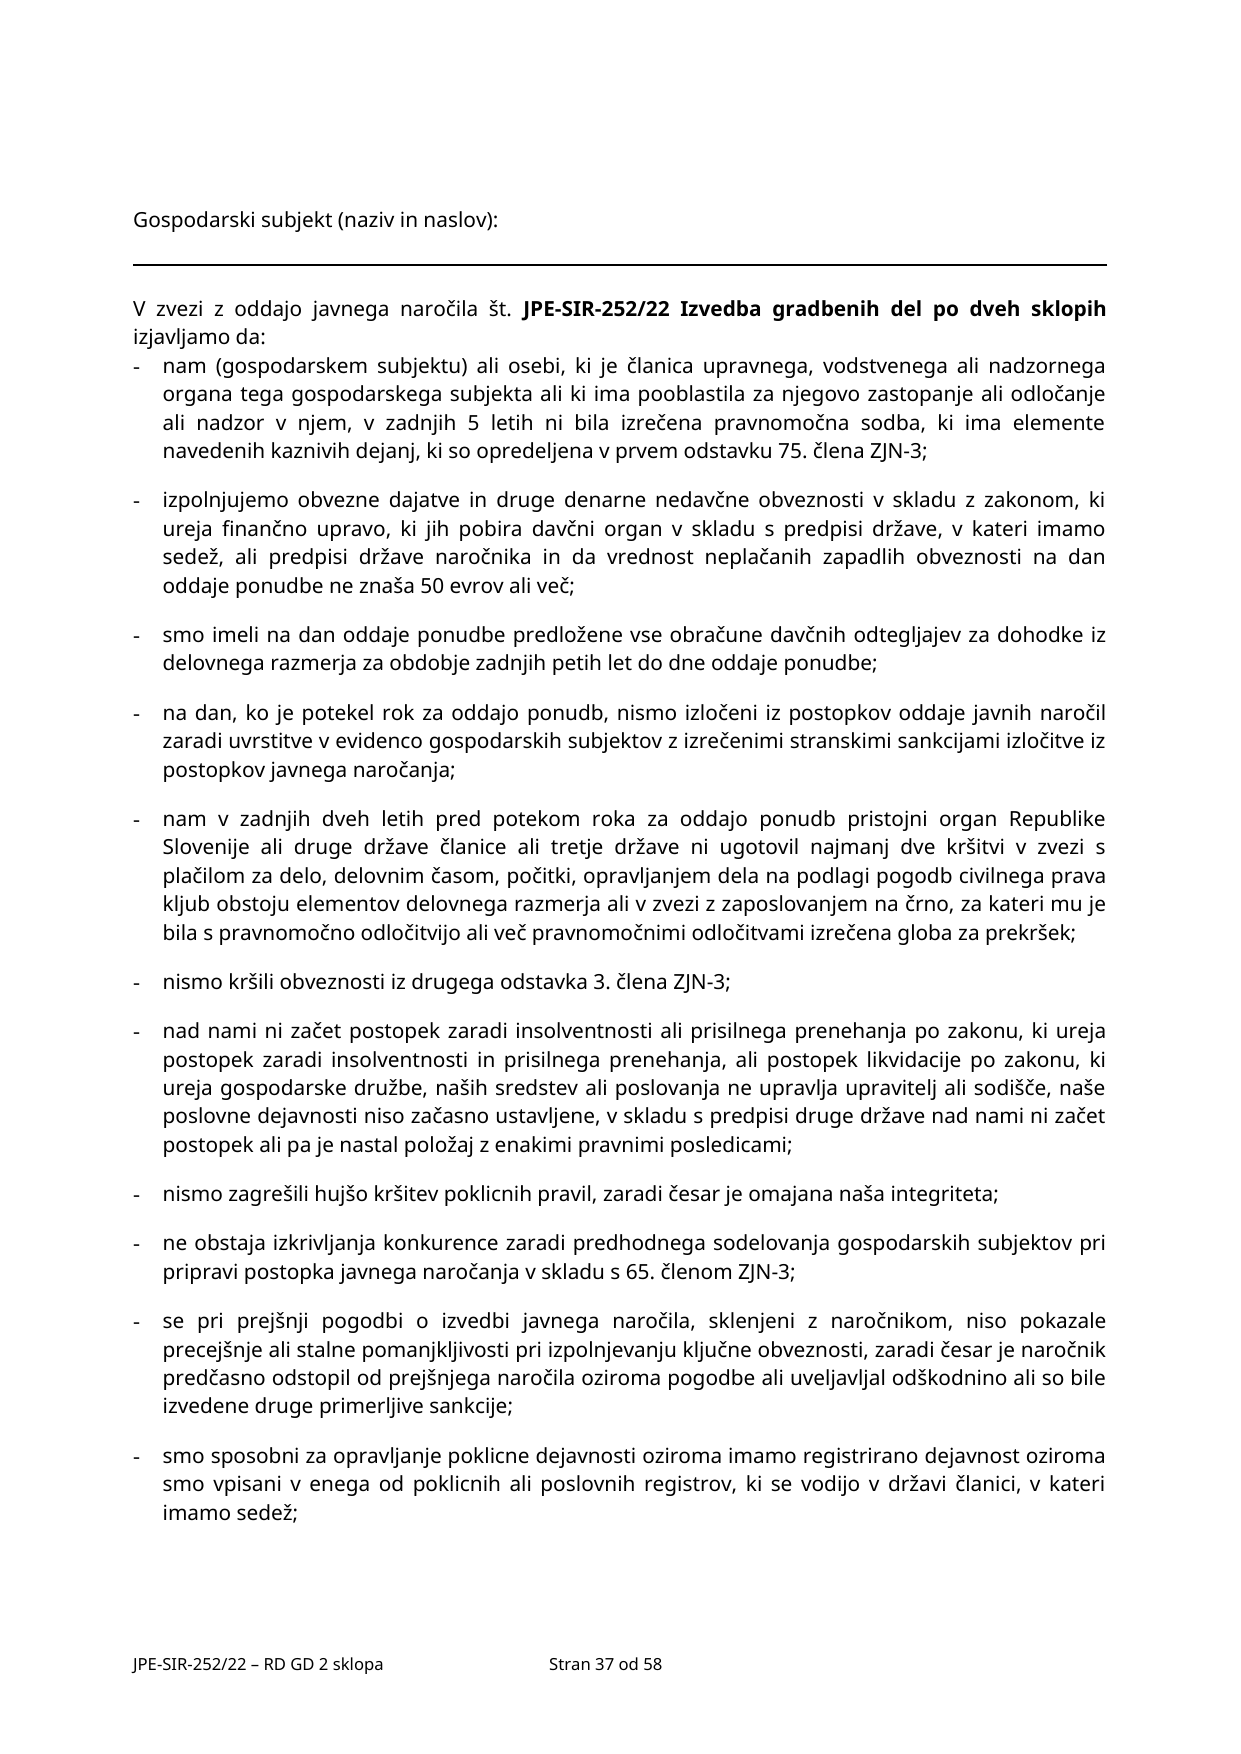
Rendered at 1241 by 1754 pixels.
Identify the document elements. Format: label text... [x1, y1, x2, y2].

list nad nami ni začet postopek zaradi insolventnosti ali prisilnega prenehanja po zakonu, ki ureja postopek zaradi insolventnosti in prisilnega prenehanja, ali postopek likvidacije po zakonu, ki ureja gospodarske družbe, naših sredstev ali poslovanja ne upravlja upravitelj ali sodišče, naše poslovne dejavnosti niso začasno ustavljene, v skladu s predpisi druge države nad nami ni začet postopek ali pa je nastal položaj z enakimi pravnimi posledicami; [133, 1016, 1107, 1158]
list na dan, ko je potekel rok za oddajo ponudb, nismo izločeni iz postopkov oddaje javnih naročil zaradi uvrstitve v evidenco gospodarskih subjektov z izrečenimi stranskimi sankcijami izločitve iz postopkov javnega naročanja; [133, 698, 1107, 783]
list izpolnjujemo obvezne dajatve in druge denarne nedavčne obveznosti v skladu z zakonom, ki ureja finančno upravo, ki jih pobira davčni organ v skladu s predpisi države, v kateri imamo sedež, ali predpisi države naročnika in da vrednost neplačanih zapadlih obveznosti na dan oddaje ponudbe ne znaša 50 evrov ali več; [133, 486, 1107, 599]
list nam (gospodarskem subjektu) ali osebi, ki je članica upravnega, vodstvenega ali nadzornega organa tega gospodarskega subjekta ali ki ima pooblastila za njegovo zastopanje ali odločanje ali nadzor v njem, v zadnjih 5 letih ni bila izrečena pravnomočna sodba, ki ima elemente navedenih kaznivih dejanj, ki so opredeljena v prvem odstavku 75. člena ZJN-3; [133, 351, 1107, 465]
list nismo kršili obveznosti iz drugega odstavka 3. člena ZJN-3; [133, 967, 1107, 995]
list nismo zagrešili hujšo kršitev poklicnih pravil, zaradi česar je omajana naša integriteta; [133, 1179, 1107, 1208]
text V zvezi z oddajo javnega naročila št. JPE-SIR-252/22 Izvedba gradbenih del po dveh sklopih izjavljamo da: [133, 294, 1107, 351]
list nam v zadnjih dveh letih pred potekom roka za oddajo ponudb pristojni organ Republike Slovenije ali druge države članice ali tretje države ni ugotovil najmanj dve kršitvi v zvezi s plačilom za delo, delovnim časom, počitki, opravljanjem dela na podlagi pogodb civilnega prava kljub obstoju elementov delovnega razmerja ali v zvezi z zaposlovanjem na črno, za kateri mu je bila s pravnomočno odločitvijo ali več pravnomočnimi odločitvami izrečena globa za prekršek; [133, 804, 1107, 946]
list se pri prejšnji pogodbi o izvedbi javnega naročila, sklenjeni z naročnikom, niso pokazale precejšnje ali stalne pomanjkljivosti pri izpolnjevanju ključne obveznosti, zaradi česar je naročnik predčasno odstopil od prejšnjega naročila oziroma pogodbe ali uveljavljal odškodnino ali so bile izvedene druge primerljive sankcije; [133, 1306, 1107, 1420]
list ne obstaja izkrivljanja konkurence zaradi predhodnega sodelovanja gospodarskih subjektov pri pripravi postopka javnega naročanja v skladu s 65. členom ZJN-3; [133, 1228, 1107, 1285]
list smo imeli na dan oddaje ponudbe predložene vse obračune davčnih odtegljajev za dohodke iz delovnega razmerja za obdobje zadnjih petih let do dne oddaje ponudbe; [133, 620, 1107, 677]
text Gospodarski subjekt (naziv in naslov): [133, 206, 1107, 234]
list smo sposobni za opravljanje poklicne dejavnosti oziroma imamo registrirano dejavnost oziroma smo vpisani v enega od poklicnih ali poslovnih registrov, ki se vodijo v državi članici, v kateri imamo sedež; [133, 1441, 1107, 1526]
